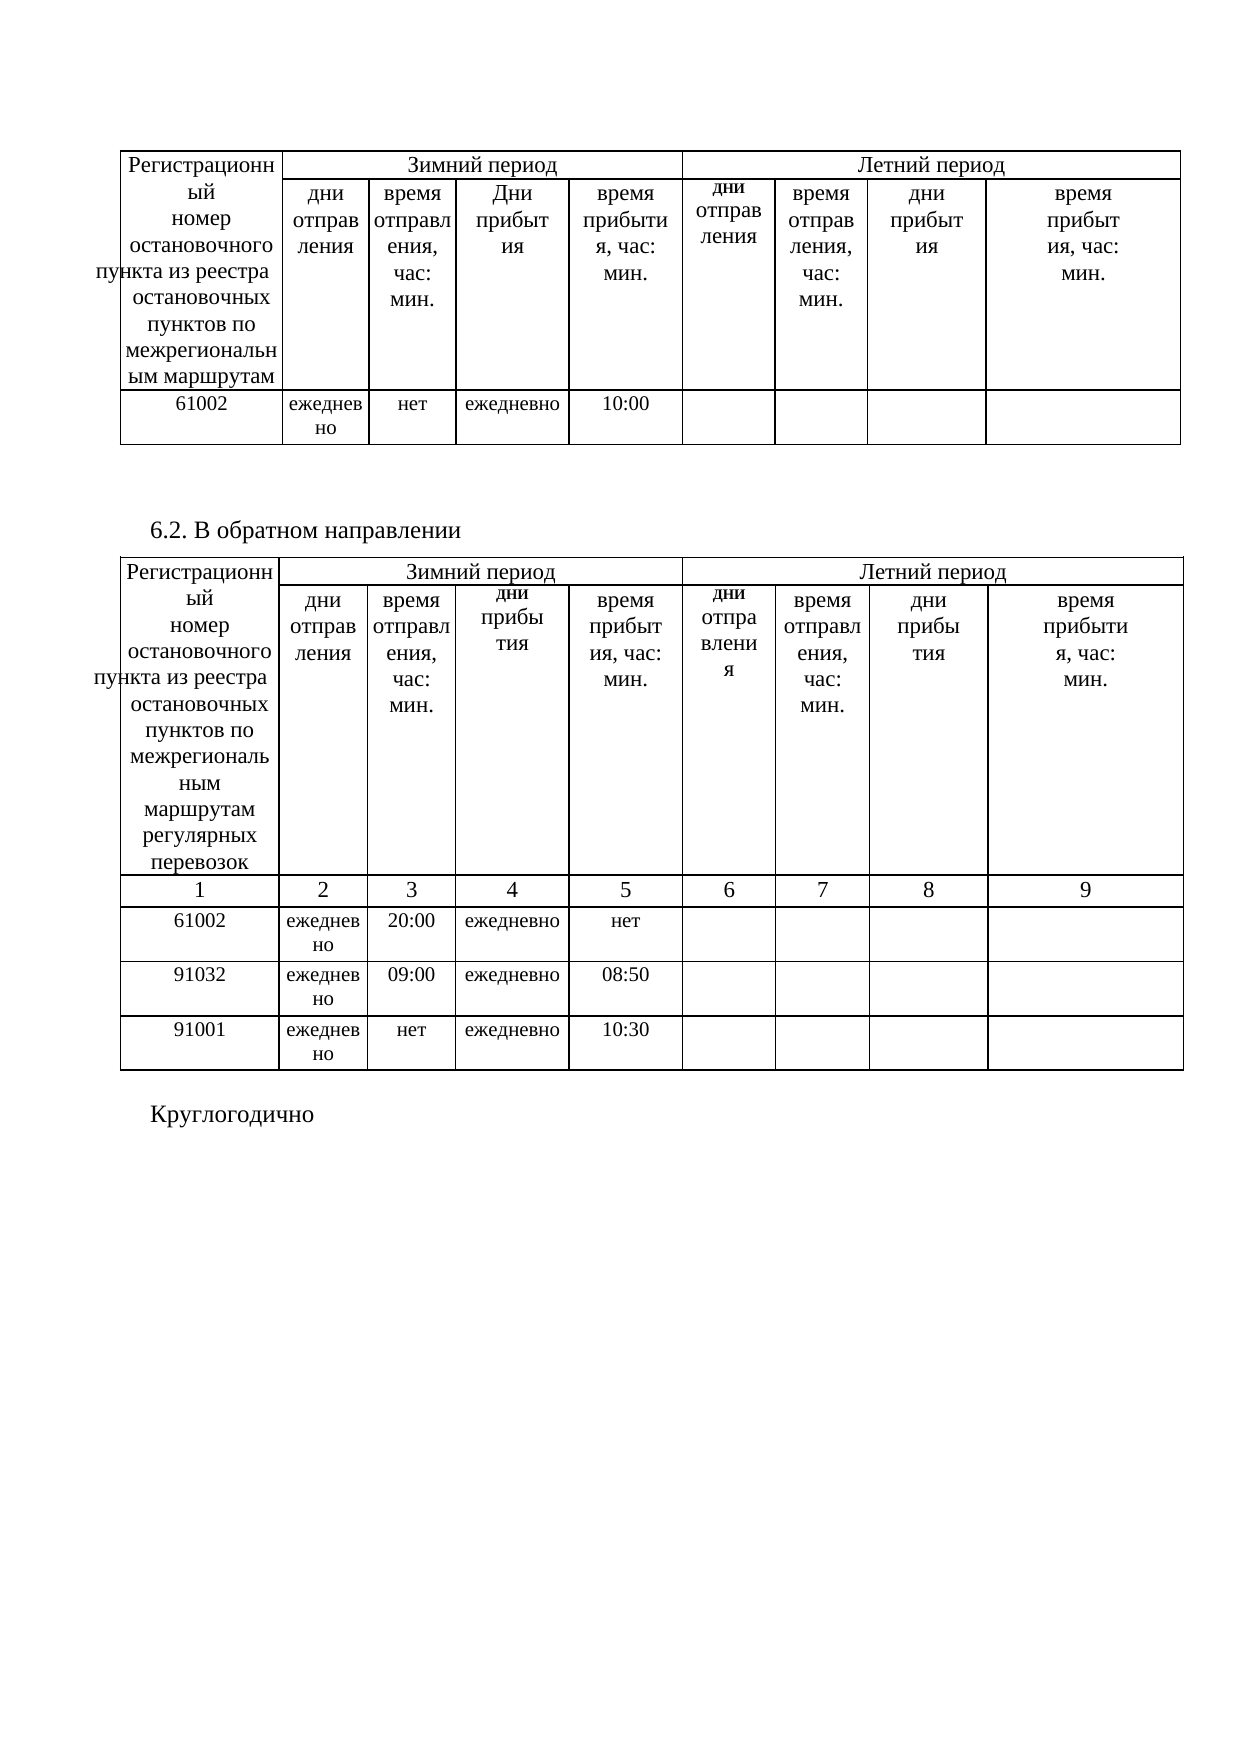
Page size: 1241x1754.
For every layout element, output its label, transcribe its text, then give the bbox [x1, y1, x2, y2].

table_cell 2 [280, 876, 367, 906]
table_cell [683, 908, 775, 961]
table_cell нет [368, 1017, 455, 1069]
table_cell 4 [456, 876, 568, 906]
table_cell 10:00 [570, 391, 682, 444]
table_cell время прибыти я, час: мин. [989, 586, 1183, 874]
table_cell ежедневно [456, 962, 568, 1015]
table_cell дни прибыт ия [868, 180, 985, 389]
table_cell 8 [870, 876, 987, 906]
table_cell [776, 962, 869, 1015]
table_cell [989, 1017, 1183, 1069]
table_cell ежедневно [280, 962, 367, 1015]
table_cell ежедневно [283, 391, 368, 444]
table_cell [776, 908, 869, 961]
table_cell 20:00 [368, 908, 455, 961]
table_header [121, 152, 282, 389]
table_cell время прибыт ия, час: мин. [570, 586, 682, 874]
table_cell нет [370, 391, 455, 444]
table_cell дни отправ ления [280, 586, 367, 874]
text Круглогодично [150, 1099, 1090, 1128]
table_cell 08:50 [570, 962, 682, 1015]
table_cell ДНИ прибы тия [456, 586, 568, 874]
table_cell ежедневно [457, 391, 568, 444]
table_cell [683, 391, 774, 444]
table_cell 91032 [121, 962, 278, 1015]
table_cell [989, 962, 1183, 1015]
table_cell 10:30 [570, 1017, 682, 1069]
table_cell 1 [121, 876, 278, 906]
table_header Регистрационный номер остановочного пункта из реестра остановочных пунктов по межрегиональным маршрутам регулярных перевозок [121, 558, 278, 874]
table_cell 7 [776, 876, 869, 906]
table_cell ежедневно [280, 1017, 367, 1069]
table_cell [987, 391, 1180, 444]
table_cell нет [570, 908, 682, 961]
table_cell время отправл ения, час: мин. [370, 180, 455, 389]
table_cell [870, 962, 987, 1015]
table_cell [870, 1017, 987, 1069]
table_header Летний период [683, 558, 1183, 584]
table_cell [989, 908, 1183, 961]
table_header Зимний период [283, 152, 682, 178]
table_header Зимний период [280, 558, 682, 584]
table_cell ежедневно [456, 908, 568, 961]
table_cell время отправл ения, час: мин. [368, 586, 455, 874]
table_header Летний период [683, 152, 1180, 178]
table_cell 5 [570, 876, 682, 906]
table_cell 09:00 [368, 962, 455, 1015]
table_cell [776, 391, 867, 444]
table_cell дни отправ ления [283, 180, 368, 389]
table_cell [868, 391, 985, 444]
table_cell [683, 962, 775, 1015]
table_cell 6 [683, 876, 775, 906]
text 6.2. В обратном направлении [150, 515, 1090, 544]
table_cell время отправ ления, час: мин. [776, 180, 867, 389]
table_cell дни прибы тия [870, 586, 987, 874]
table_cell [683, 1017, 775, 1069]
table_cell 61002 [121, 391, 282, 444]
table_cell 9 [989, 876, 1183, 906]
table_cell ежедневно [456, 1017, 568, 1069]
table_cell ДНИ отпра влени я [683, 586, 775, 874]
table_cell время прибыт ия, час: мин. [987, 180, 1180, 389]
table_cell время прибыти я, час: мин. [570, 180, 682, 389]
table_cell ежедневно [280, 908, 367, 961]
table_cell ДНИ отправ ления [683, 180, 774, 389]
table_cell время отправл ения, час: мин. [776, 586, 869, 874]
table_cell [776, 1017, 869, 1069]
table_cell Дни прибыт ия [457, 180, 568, 389]
table_cell [870, 908, 987, 961]
table_cell 3 [368, 876, 455, 906]
table_cell 91001 [121, 1017, 278, 1069]
table_cell 61002 [121, 908, 278, 961]
